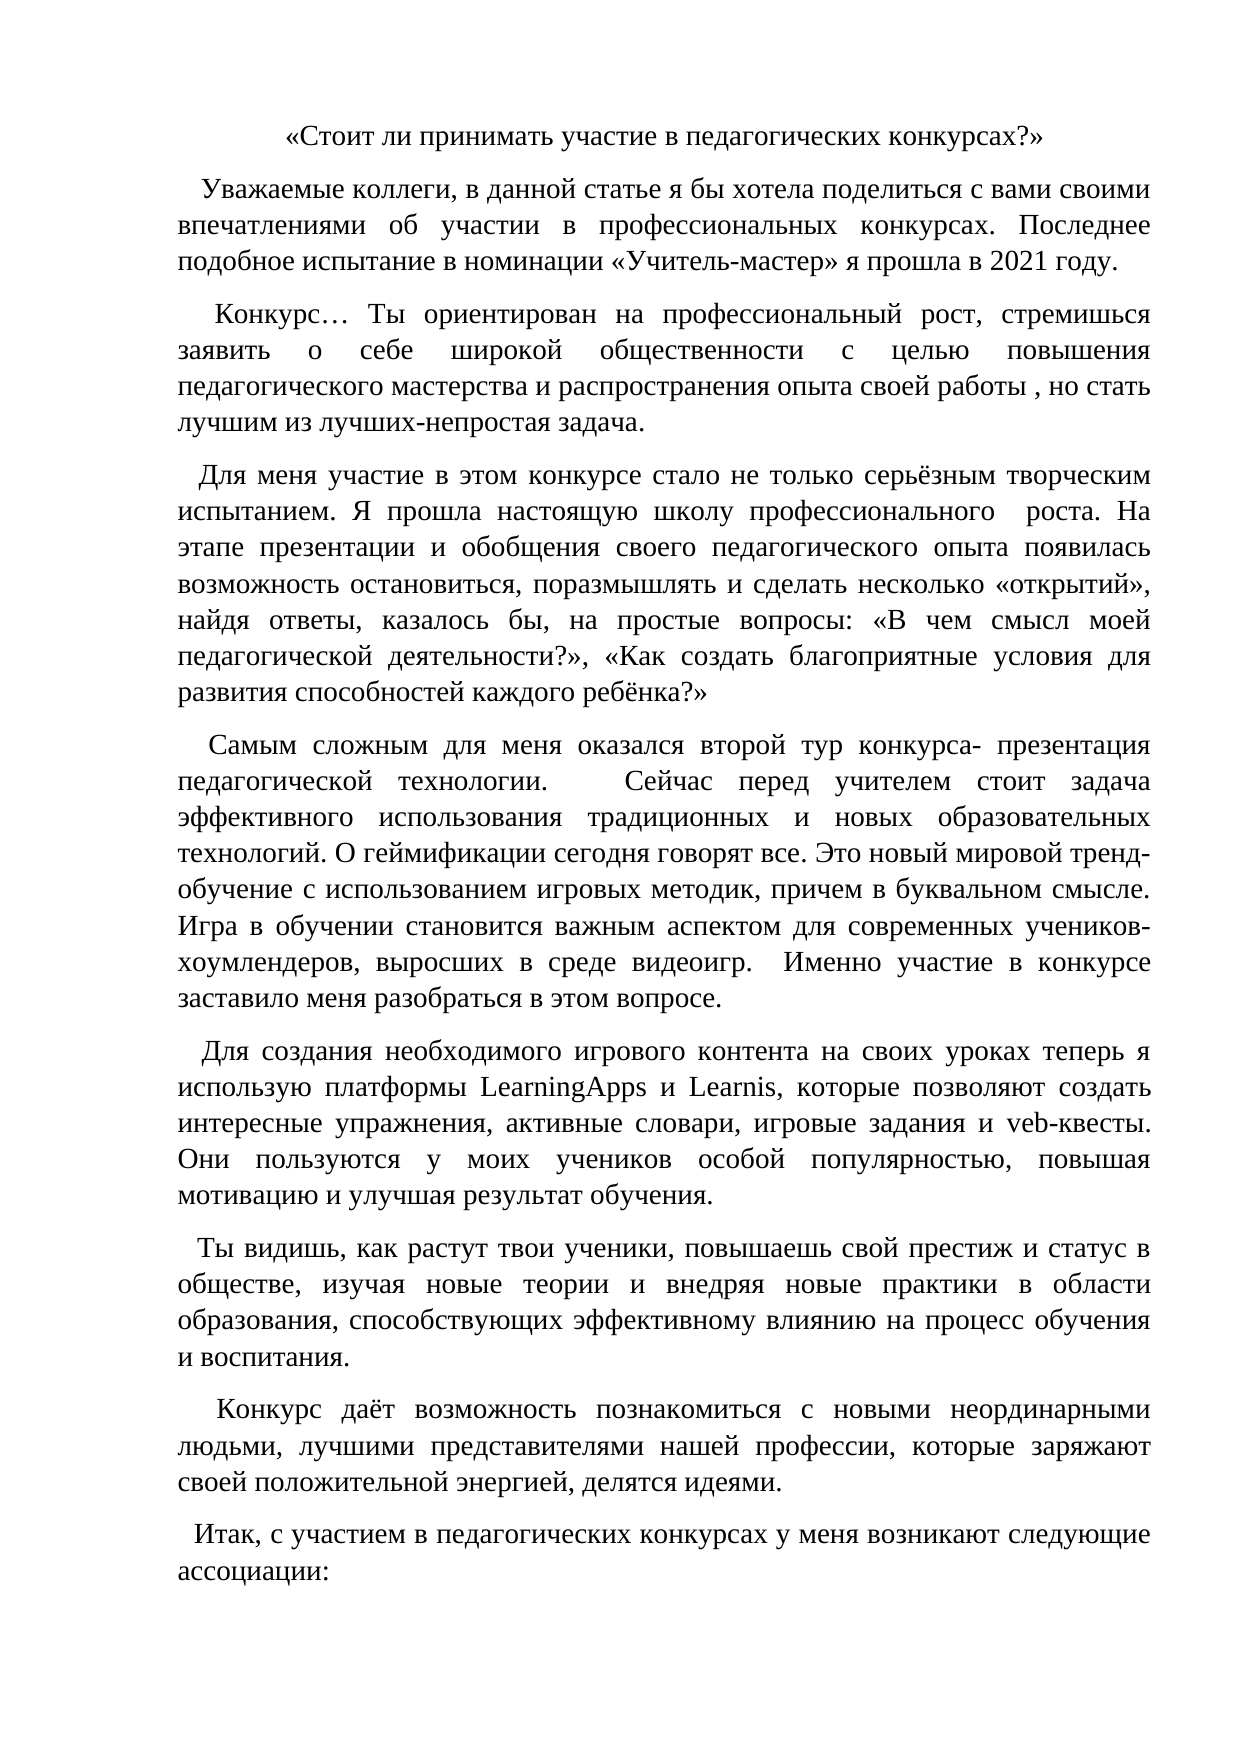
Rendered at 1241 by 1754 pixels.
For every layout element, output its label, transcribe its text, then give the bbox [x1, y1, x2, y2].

text Конкурс… Ты ориентирован на профессиональный рост, стремишься заявить о себе широкой общественности с целью повышения педагогического мастерства и распространения опыта своей работы , но стать лучшим из лучших-непростая задача. [177, 296, 1152, 438]
text Для меня участие в этом конкурсе стало не только серьёзным творческим испытанием. Я прошла настоящую школу профессионального роста. На этапе презентации и обобщения своего педагогического опыта появилась возможность остановиться, поразмышлять и сделать несколько «открытий», найдя ответы, казалось бы, на простые вопросы: «В чем смысл моей педагогической деятельности?», «Как создать благоприятные условия для развития способностей каждого ребёнка?» [177, 457, 1152, 708]
text Уважаемые коллеги, в данной статье я бы хотела поделиться с вами своими впечатлениями об участии в профессиональных конкурсах. Последнее подобное испытание в номинации «Учитель-мастер» я прошла в 2021 году. [177, 171, 1152, 277]
text «Стоит ли принимать участие в педагогических конкурсах?» [177, 118, 1152, 152]
text Ты видишь, как растут твои ученики, повышаешь свой престиж и статус в обществе, изучая новые теории и внедряя новые практики в области образования, способствующих эффективному влиянию на процесс обучения и воспитания. [177, 1230, 1152, 1372]
text Итак, с участием в педагогических конкурсах у меня возникают следующие ассоциации: [177, 1517, 1152, 1586]
text Для создания необходимого игрового контента на своих уроках теперь я использую платформы LearningApps и Learnis, которые позволяют создать интересные упражнения, активные словари, игровые задания и veb-квесты. Они пользуются у моих учеников особой популярностью, повышая мотивацию и улучшая результат обучения. [177, 1033, 1152, 1211]
text Самым сложным для меня оказался второй тур конкурса- презентация педагогической технологии. Сейчас перед учителем стоит задача эффективного использования традиционных и новых образовательных технологий. О геймификации сегодня говорят все. Это новый мировой тренд- обучение с использованием игровых методик, причем в буквальном смысле. Игра в обучении становится важным аспектом для современных учеников- хоумлендеров, выросших в среде видеоигр. Именно участие в конкурсе заставило меня разобраться в этом вопросе. [177, 727, 1152, 1013]
text Конкурс даёт возможность познакомиться с новыми неординарными людьми, лучшими представителями нашей профессии, которые заряжают своей положительной энергией, делятся идеями. [177, 1391, 1152, 1497]
